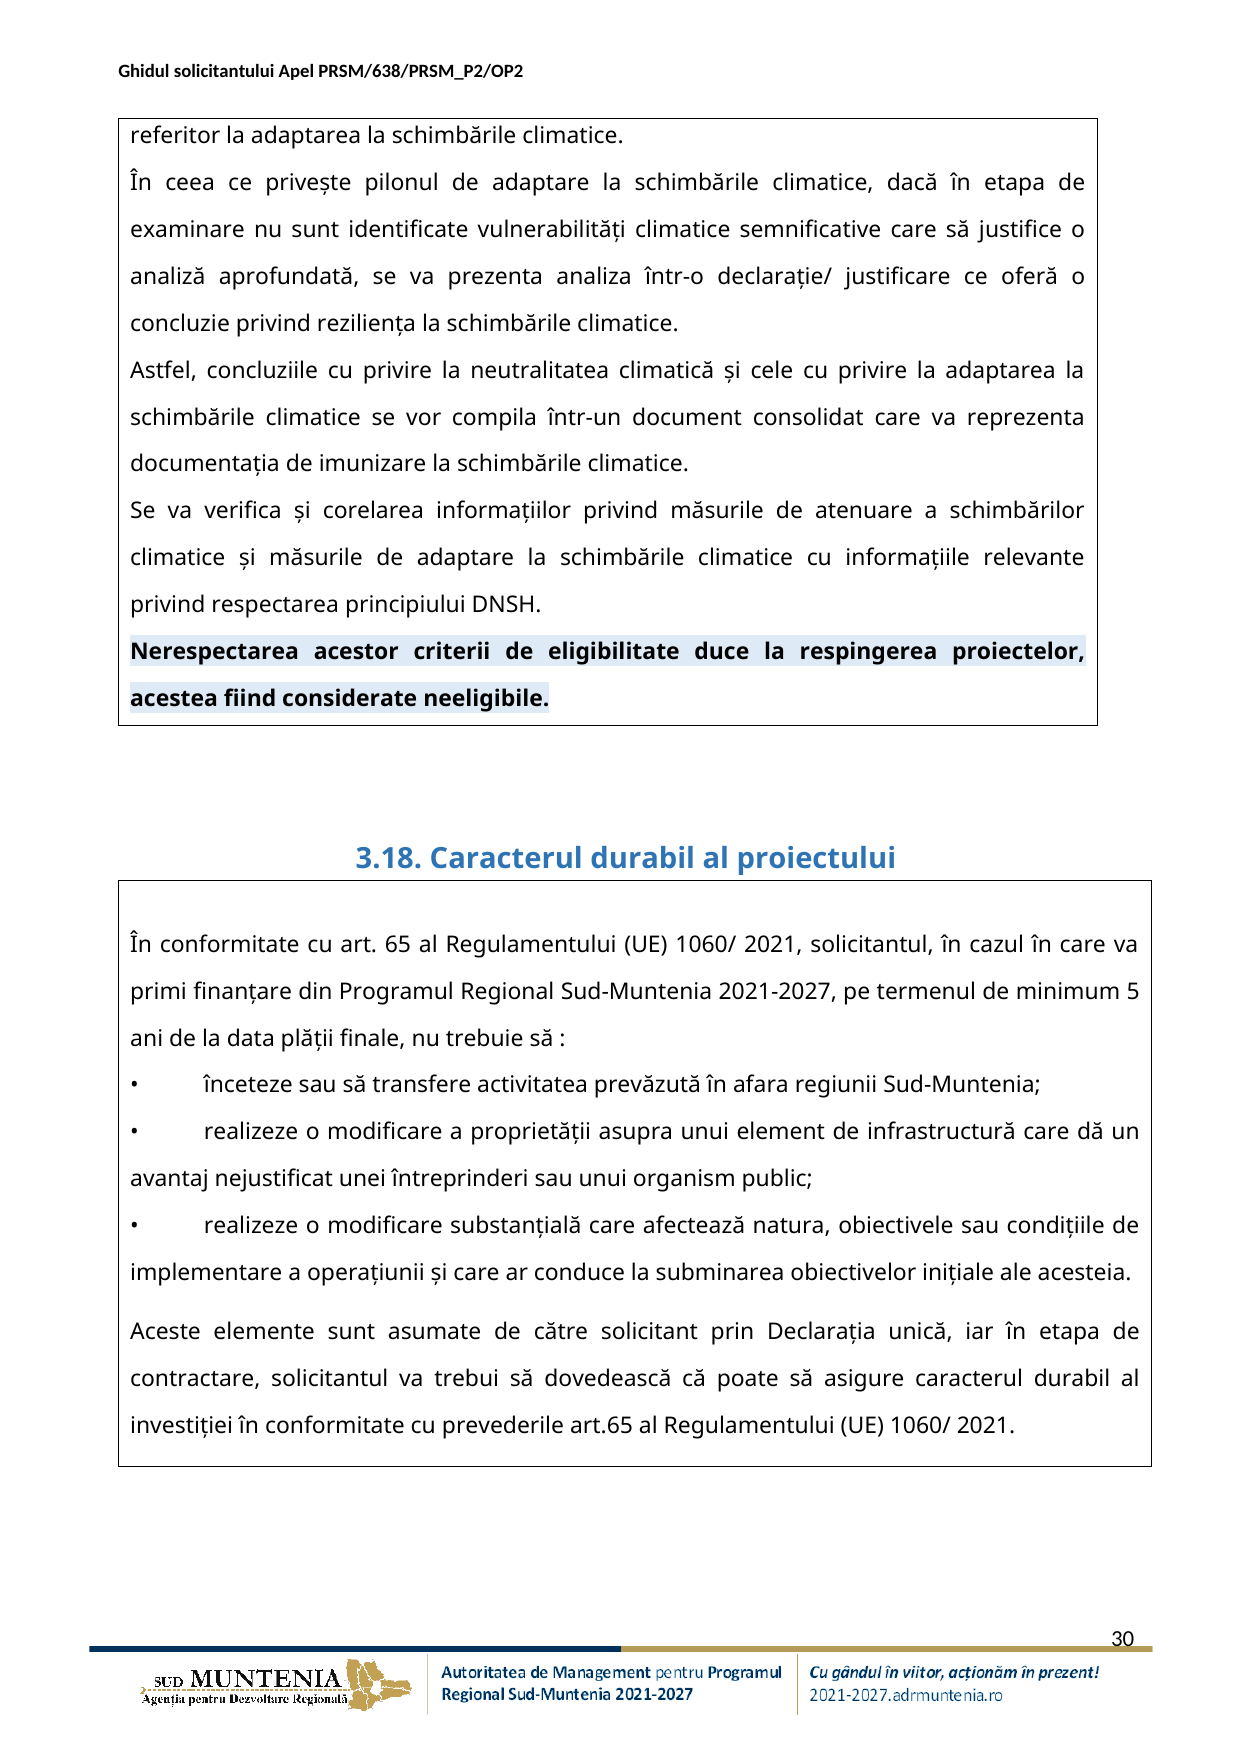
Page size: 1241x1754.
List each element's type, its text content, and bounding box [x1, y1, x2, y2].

subtitle 3.18. Caracterul durabil al proiectului [118, 837, 1134, 877]
picture [89, 1646, 1153, 1715]
table_header În conformitate cu art. 65 al Regulamentului (UE) 1060/ 2021, solicitantul, în cazul în care va primi finanțare din Programul Regional Sud-Muntenia 2021-2027, pe termenul de minimum 5 ani de la data plăţii finale, nu trebuie să : • înceteze sau să transfere activitatea prevăzută în afara regiunii Sud-Muntenia; • realizeze o modificare a proprietății asupra unui element de infrastructură care dă un avantaj nejustificat unei întreprinderi sau unui organism public; • realizeze o modificare substanțială care afectează natura, obiectivele sau condițiile de implementare a operațiunii și care ar conduce la subminarea obiectivelor inițiale ale acesteia. Aceste elemente sunt asumate de către solicitant prin Declarația unică, iar în etapa de contractare, solicitantul va trebui să dovedească că poate să asigure caracterul durabil al investiţiei în conformitate cu prevederile art.65 al Regulamentului (UE) 1060/ 2021. [119, 881, 1151, 1466]
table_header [119, 119, 1097, 725]
